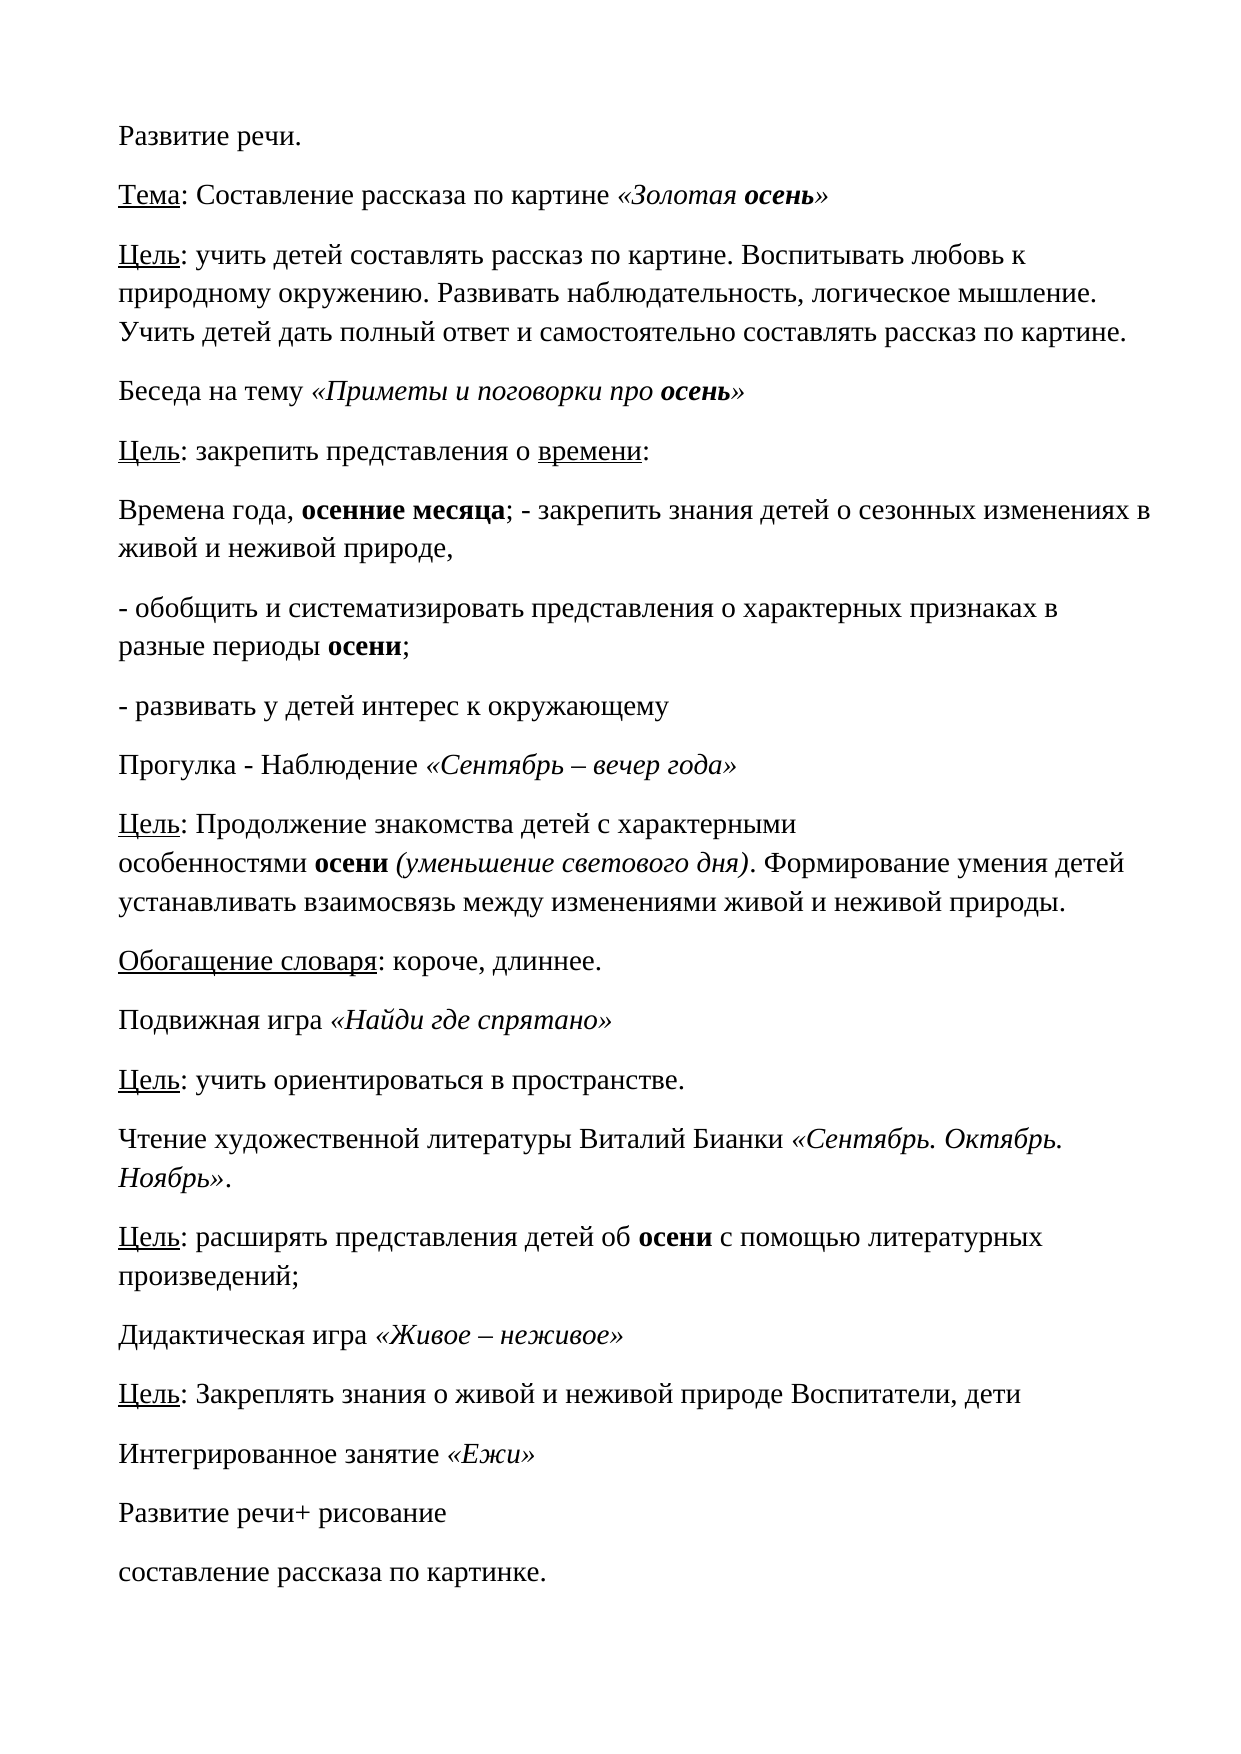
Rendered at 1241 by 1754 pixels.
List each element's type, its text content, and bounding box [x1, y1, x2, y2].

text составление рассказа по картинке. [118, 1554, 1152, 1588]
text Беседа на тему «Приметы и поговорки про осень» [118, 373, 1152, 407]
text Цель: закрепить представления о времени: [118, 433, 1152, 466]
text Цель: расширять представления детей об осени с помощью литературных произведений; [118, 1219, 1152, 1291]
text Прогулка - Наблюдение «Сентябрь – вечер года» [118, 747, 1152, 781]
text Подвижная игра «Найди где спрятано» [118, 1002, 1152, 1036]
text Развитие речи. [118, 118, 1152, 152]
text Развитие речи+ рисование [118, 1495, 1152, 1529]
text Чтение художественной литературы Виталий Бианки «Сентябрь. Октябрь. Ноябрь». [118, 1121, 1152, 1193]
text Обогащение словаря: короче, длиннее. [118, 943, 1152, 977]
text Цель: Закреплять знания о живой и неживой природе Воспитатели, дети [118, 1376, 1152, 1410]
text Интегрированное занятие «Ежи» [118, 1436, 1152, 1469]
text Времена года, осенние месяца; - закрепить знания детей о сезонных изменениях в живой и неживой природе, [118, 492, 1152, 564]
text Тема: Составление рассказа по картине «Золотая осень» [118, 177, 1152, 211]
text - обобщить и систематизировать представления о характерных признаках в разные периоды осени; [118, 590, 1152, 662]
text - развивать у детей интерес к окружающему [118, 688, 1152, 721]
text Дидактическая игра «Живое – неживое» [118, 1317, 1152, 1351]
text Цель: Продолжение знакомства детей с характерными особенностями осени (уменьшение светового дня). Формирование умения детей устанавливать взаимосвязь между изменениями живой и неживой природы. [118, 807, 1152, 917]
text Цель: учить детей составлять рассказ по картине. Воспитывать любовь к природному окружению. Развивать наблюдательность, логическое мышление. Учить детей дать полный ответ и самостоятельно составлять рассказ по картине. [118, 237, 1152, 347]
text Цель: учить ориентироваться в пространстве. [118, 1062, 1152, 1095]
